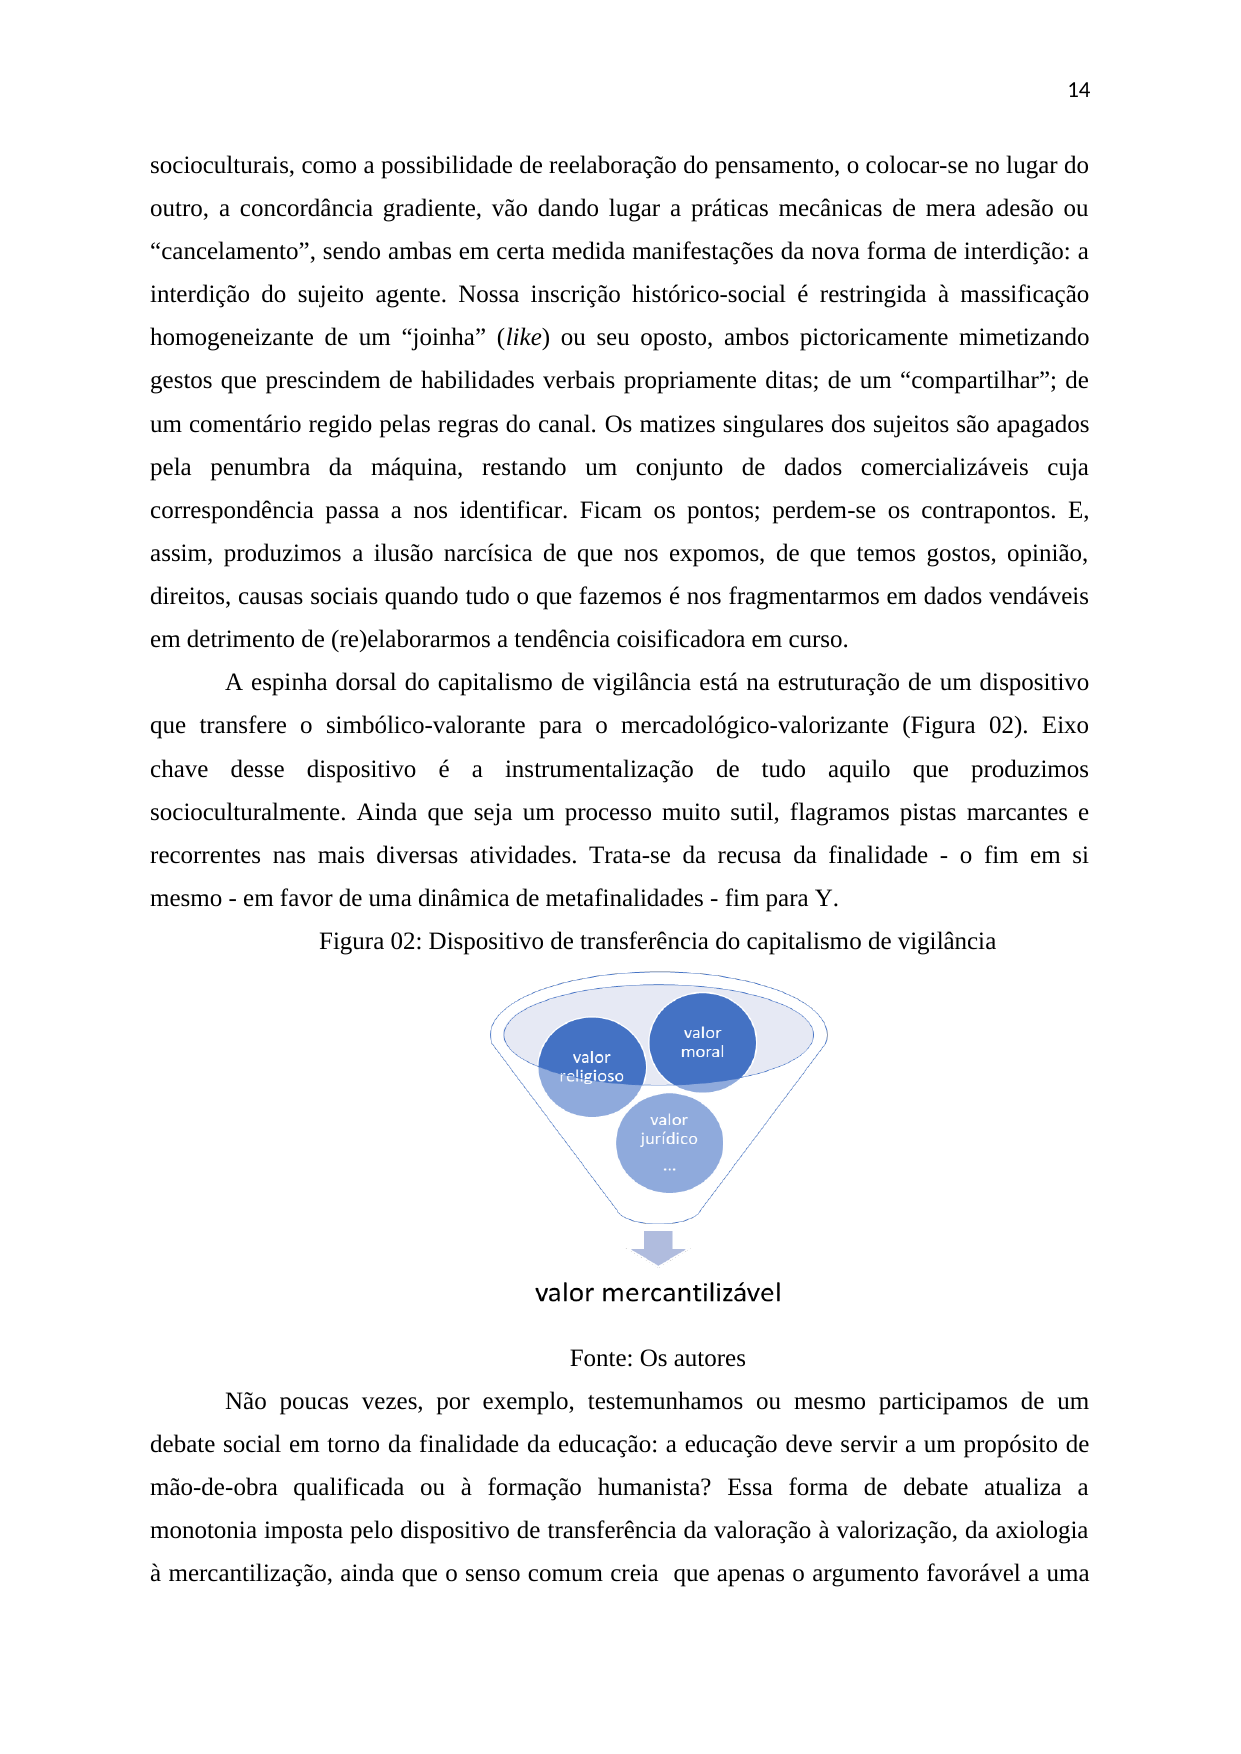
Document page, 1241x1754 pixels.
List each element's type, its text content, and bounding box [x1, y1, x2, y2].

text Figura 02: Dispositivo de transferência do capitalismo de vigilância [150, 926, 1090, 955]
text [150, 150, 1090, 653]
text A espinha dorsal do capitalismo de vigilância está na estruturação de um dispositivo que transfere o simbólico-valorante para o mercadológico-valorizante (Figura 02). Eixo chave desse dispositivo é a instrumentalização de tudo aquilo que produzimos socioculturalmente. Ainda que seja um processo muito sutil, flagramos pistas marcantes e recorrentes nas mais diversas atividades. Trata-se da recusa da finalidade - o fim em si mesmo - em favor de uma dinâmica de metafinalidades - fim para Y. [150, 667, 1090, 912]
picture [328, 969, 988, 1329]
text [150, 1386, 1090, 1587]
text Fonte: Os autores [150, 1343, 1090, 1371]
